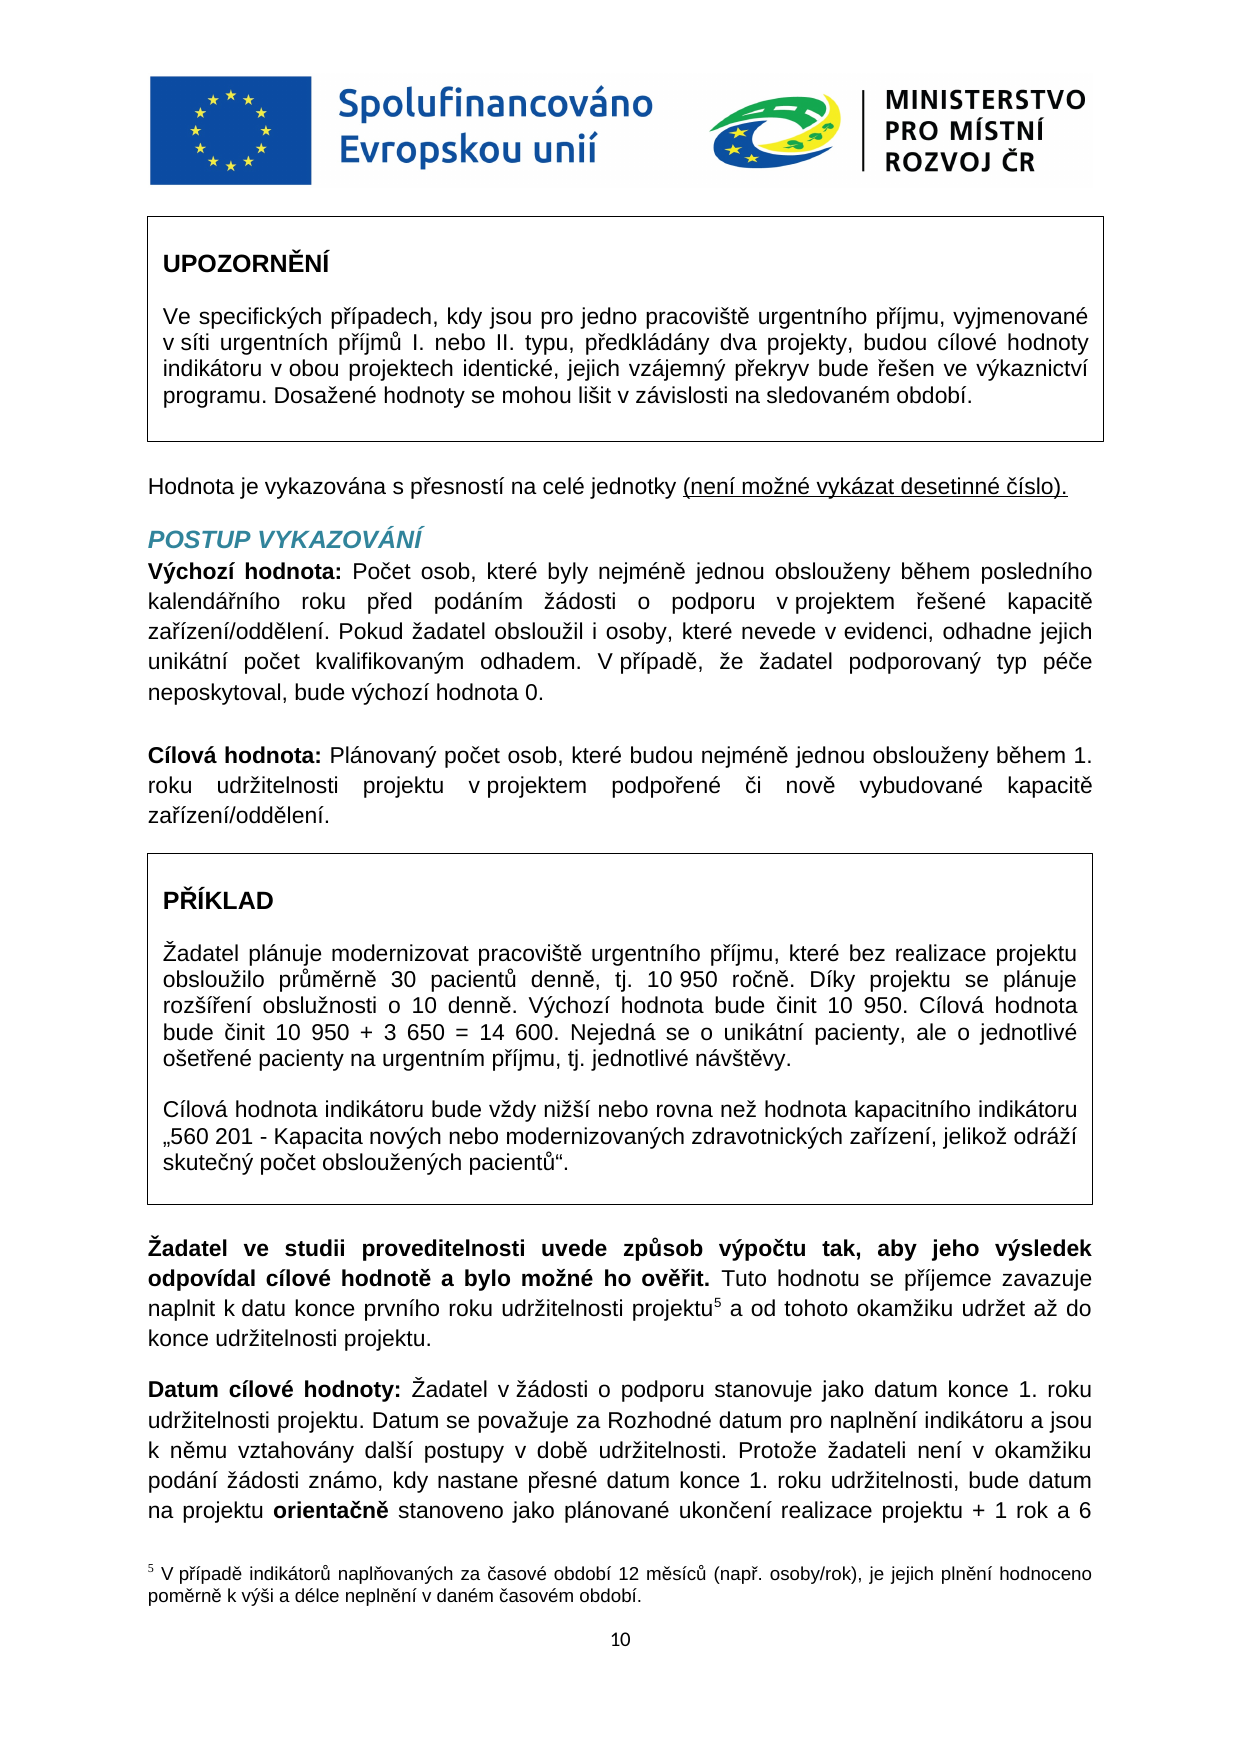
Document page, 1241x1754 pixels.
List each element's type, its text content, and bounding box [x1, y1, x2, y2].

text Žadatel ve studii proveditelnosti uvede způsob výpočtu tak, aby jeho výsledek odpovídal cílové hodnotě a bylo možné ho ověřit. Tuto hodnotu se příjemce zavazuje naplnit k datu konce prvního roku udržitelnosti projektu a od tohoto okamžiku udržet až do konce udržitelnosti projektu. [148, 1235, 1093, 1352]
text Výchozí hodnota: Počet osob, které byly nejméně jednou obslouženy během posledního kalendářního roku před podáním žádosti o podporu v projektem řešené kapacitě zařízení/oddělení. Pokud žadatel obsloužil i osoby, které nevede v evidenci, odhadne jejich unikátní počet kvalifikovaným odhadem. V případě, že žadatel podporovaný typ péče neposkytoval, bude výchozí hodnota 0. [148, 558, 1093, 705]
text postup vykazování [148, 525, 1093, 553]
text Cílová hodnota: Plánovaný počet osob, které budou nejméně jednou obslouženy během 1. roku udržitelnosti projektu v projektem podpořené či nově vybudované kapacitě zařízení/oddělení. [148, 742, 1093, 828]
text Hodnota je vykazována s přesností na celé jednotky (není možné vykázat desetinné číslo). [148, 473, 1093, 500]
picture [147, 73, 1093, 188]
